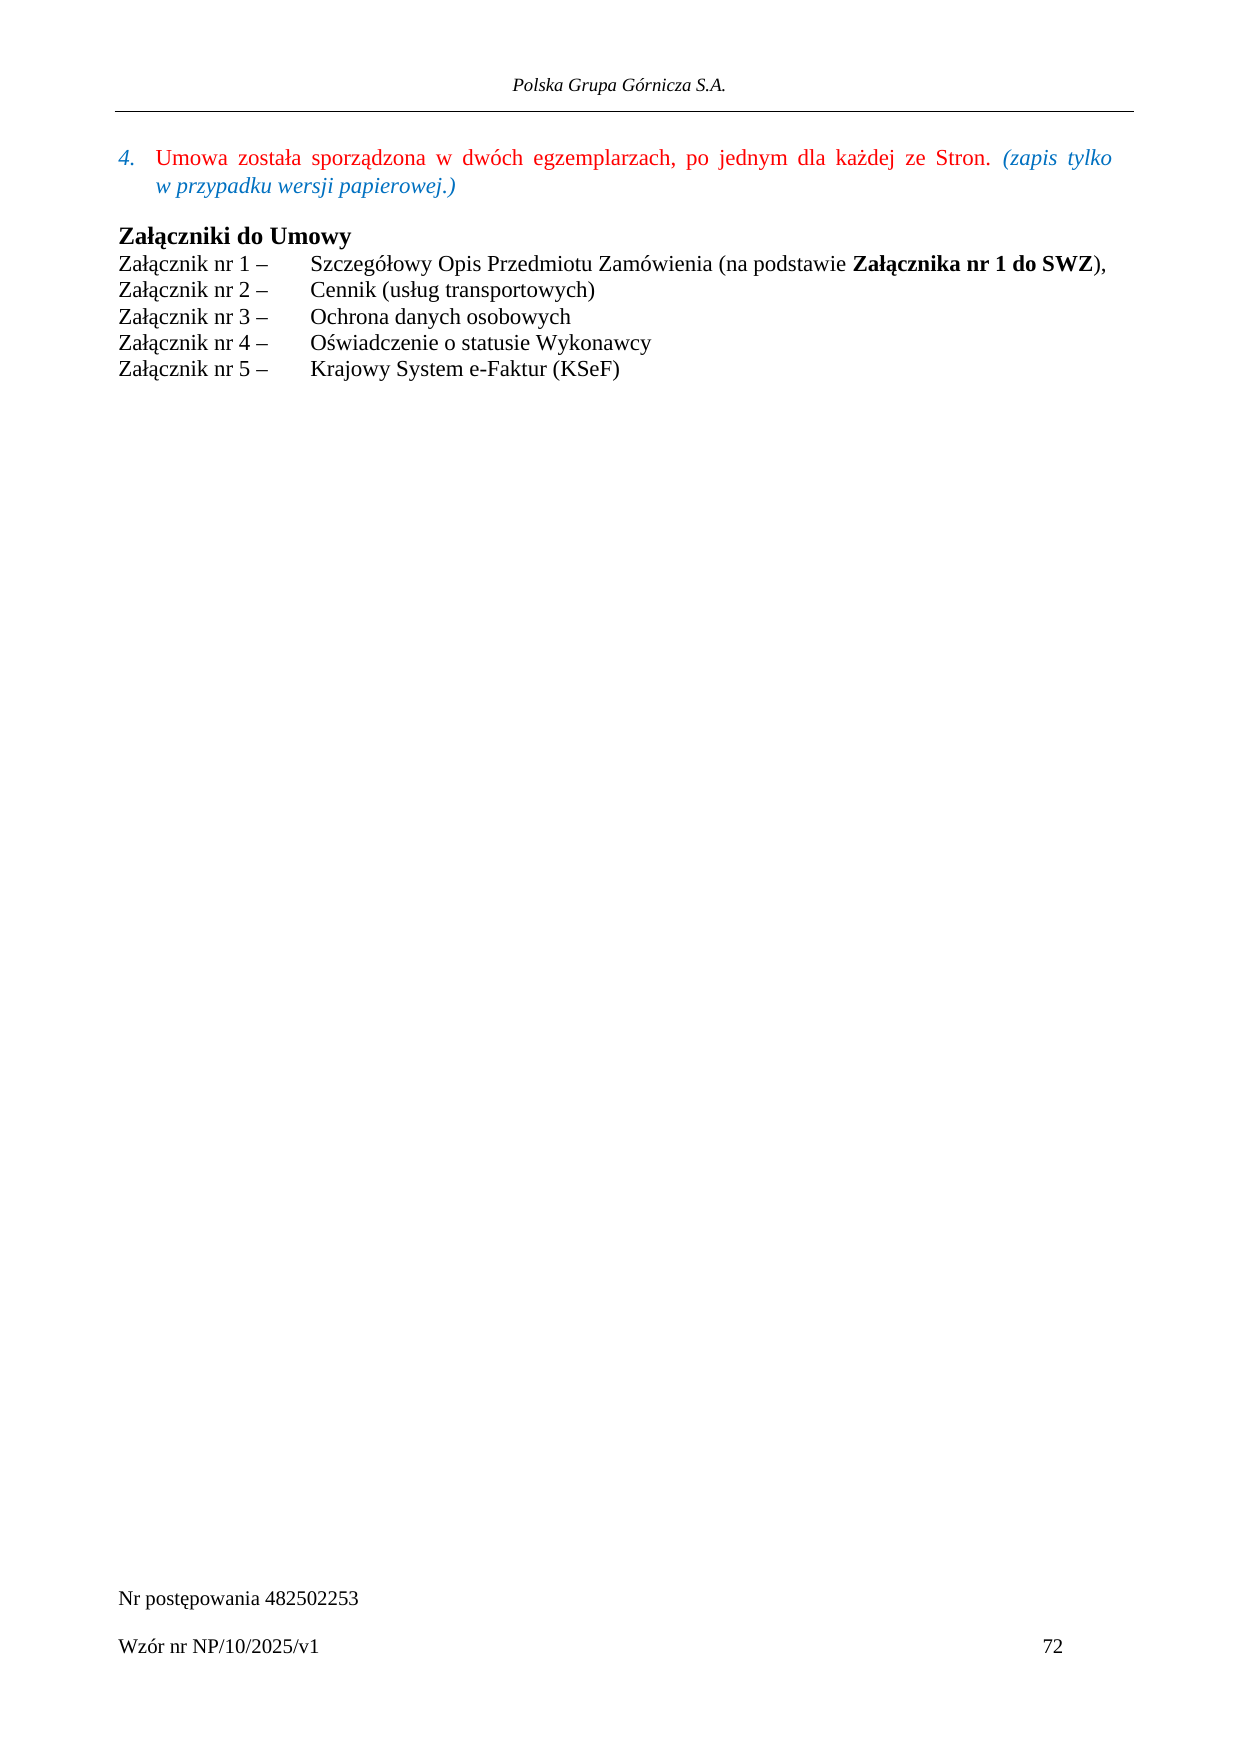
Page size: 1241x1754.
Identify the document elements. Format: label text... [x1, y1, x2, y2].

text Załącznik nr 3 – Ochrona danych osobowych [118, 303, 1122, 329]
list Umowa została sporządzona w dwóch egzemplarzach, po jednym dla każdej ze Stron. (zapis tylko w przypadku wersji papierowej.) [118, 143, 1122, 198]
text Załącznik nr 5 – Krajowy System e-Faktur (KSeF) [118, 355, 1122, 382]
text Załącznik nr 4 – Oświadczenie o statusie Wykonawcy [118, 329, 1122, 355]
subtitle Załączniki do Umowy [118, 221, 1122, 250]
text Załącznik nr 2 – Cennik (usług transportowych) [118, 276, 1122, 303]
text Załącznik nr 1 – Szczegółowy Opis Przedmiotu Zamówienia (na podstawie Załącznika nr 1 do SWZ), [118, 250, 1122, 276]
